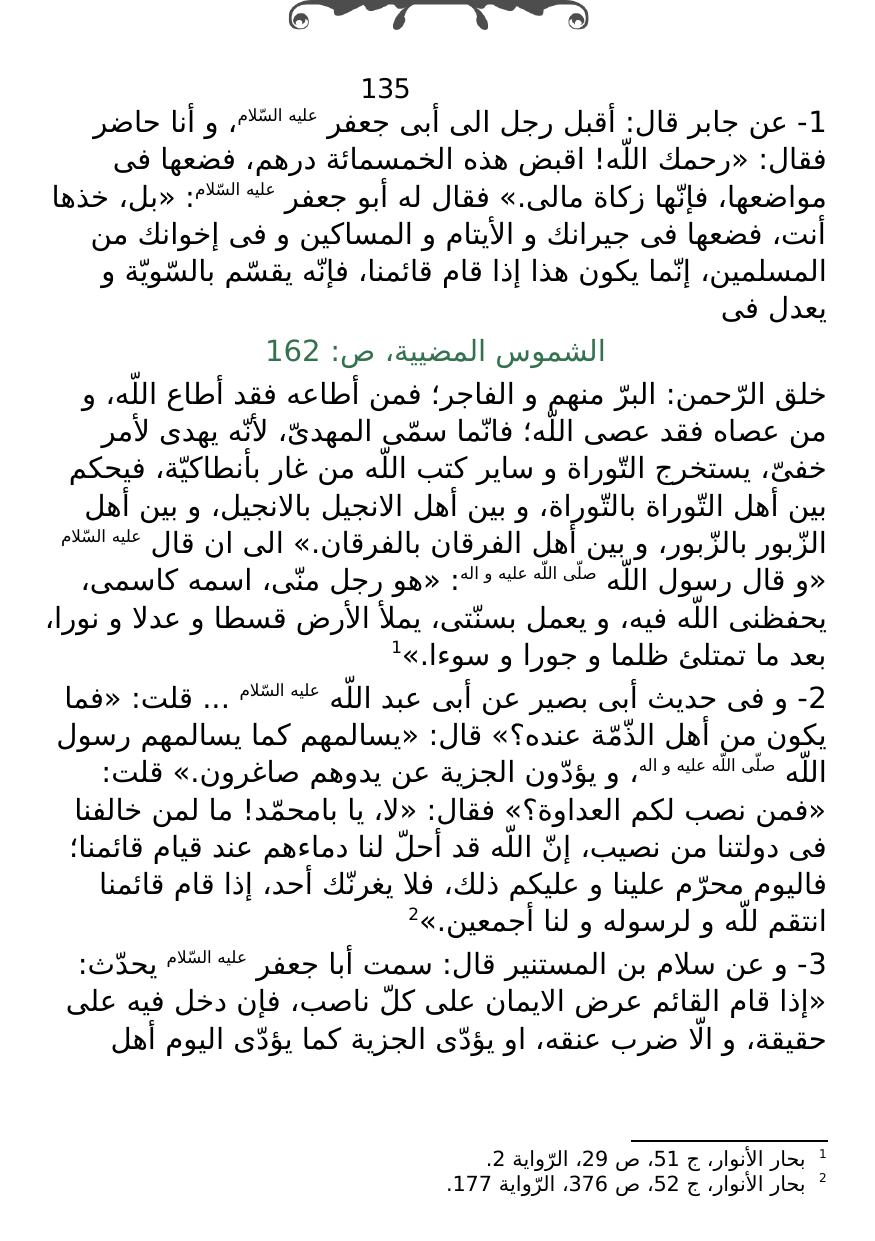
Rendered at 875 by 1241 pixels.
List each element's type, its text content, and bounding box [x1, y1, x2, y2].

picture [288, 0, 589, 30]
text 2- و فى حديث أبى بصير عن أبى عبد اللّه عليه السّلام ... قلت: «فما يكون من أهل الذّمّة عنده؟» قال: «يسالمهم كما يسالمهم رسول اللّه صلّى اللّه عليه و اله، و يؤدّون الجزية عن يدوهم صاغرون.» قلت: «فمن نصب لكم العداوة؟» فقال: «لا، يا بامحمّد! ما لمن خالفنا فى دولتنا من نصيب، إنّ اللّه قد أحلّ لنا دماءهم عند قيام قائمنا؛ فاليوم محرّم علينا و عليكم ذلك، فلا يغرنّك أحد، إذا قام قائمنا انتقم للّه و لرسوله و لنا أجمعين.» [44, 681, 827, 939]
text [44, 947, 827, 1056]
text 1- عن جابر قال: أقبل رجل الى أبى جعفر عليه السّلام، و أنا حاضر فقال: «رحمك اللّه! اقبض هذه الخمسمائة درهم، فضعها فى مواضعها، فإنّها زكاة مالى.» فقال له أبو جعفر عليه السّلام: «بل، خذها أنت، فضعها فى جيرانك و الأيتام و المساكين و فى إخوانك من المسلمين، إنّما يكون هذا إذا قام قائمنا، فإنّه يقسّم بالسّويّة و يعدل فى [44, 105, 827, 326]
text الشموس المضيية، ص: 162 [44, 334, 827, 368]
text خلق الرّحمن: البرّ منهم و الفاجر؛ فمن أطاعه فقد أطاع اللّه، و من عصاه فقد عصى اللّه؛ فانّما سمّى المهدىّ، لأنّه يهدى لأمر خفىّ، يستخرج التّوراة و ساير كتب اللّه من غار بأنطاكيّة، فيحكم بين أهل التّوراة بالتّوراة، و بين أهل الانجيل بالانجيل، و بين أهل الزّبور بالزّبور، و بين أهل الفرقان بالفرقان.» الى ان قال عليه السّلام «و قال رسول اللّه صلّى اللّه عليه و اله: «هو رجل منّى، اسمه كاسمى، يحفظنى اللّه فيه، و يعمل بسنّتى، يملأ الأرض قسطا و عدلا و نورا، بعد ما تمتلئ ظلما و جورا و سوءا.» [44, 377, 827, 672]
